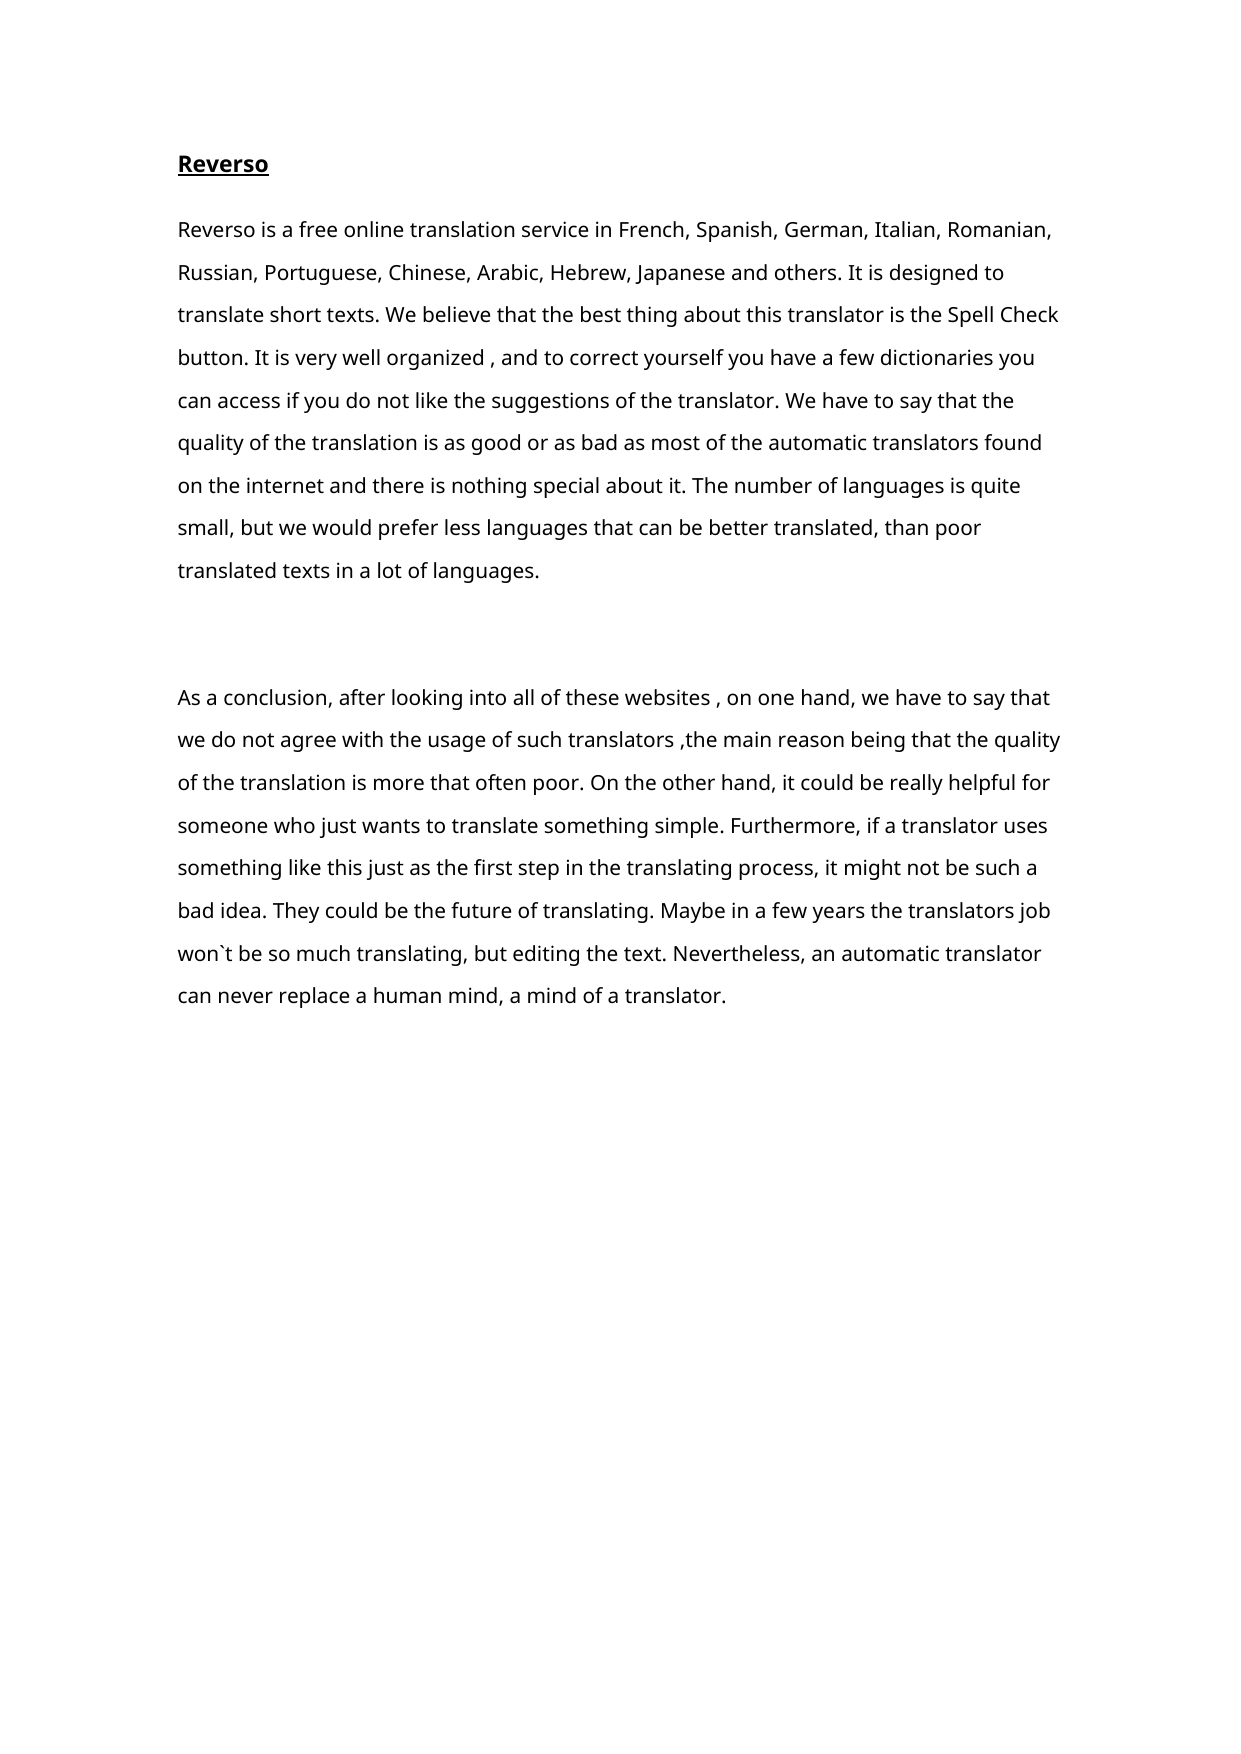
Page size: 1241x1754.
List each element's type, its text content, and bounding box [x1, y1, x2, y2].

text Reverso [177, 148, 1063, 179]
text As a conclusion, after looking into all of these websites , on one hand, we have to say that we do not agree with the usage of such translators ,the main reason being that the quality of the translation is more that often poor. On the other hand, it could be really helpful for someone who just wants to translate something simple. Furthermore, if a translator uses something like this just as the first step in the translating process, it might not be such a bad idea. They could be the future of translating. Maybe in a few years the translators job won`t be so much translating, but editing the text. Nevertheless, an automatic translator can never replace a human mind, a mind of a translator. [177, 683, 1063, 1010]
text Reverso is a free online translation service in French, Spanish, German, Italian, Romanian, Russian, Portuguese, Chinese, Arabic, Hebrew, Japanese and others. It is designed to translate short texts. We believe that the best thing about this translator is the Spell Check button. It is very well organized , and to correct yourself you have a few dictionaries you can access if you do not like the suggestions of the translator. We have to say that the quality of the translation is as good or as bad as most of the automatic translators found on the internet and there is nothing special about it. The number of languages is quite small, but we would prefer less languages that can be better translated, than poor translated texts in a lot of languages. [177, 215, 1063, 584]
